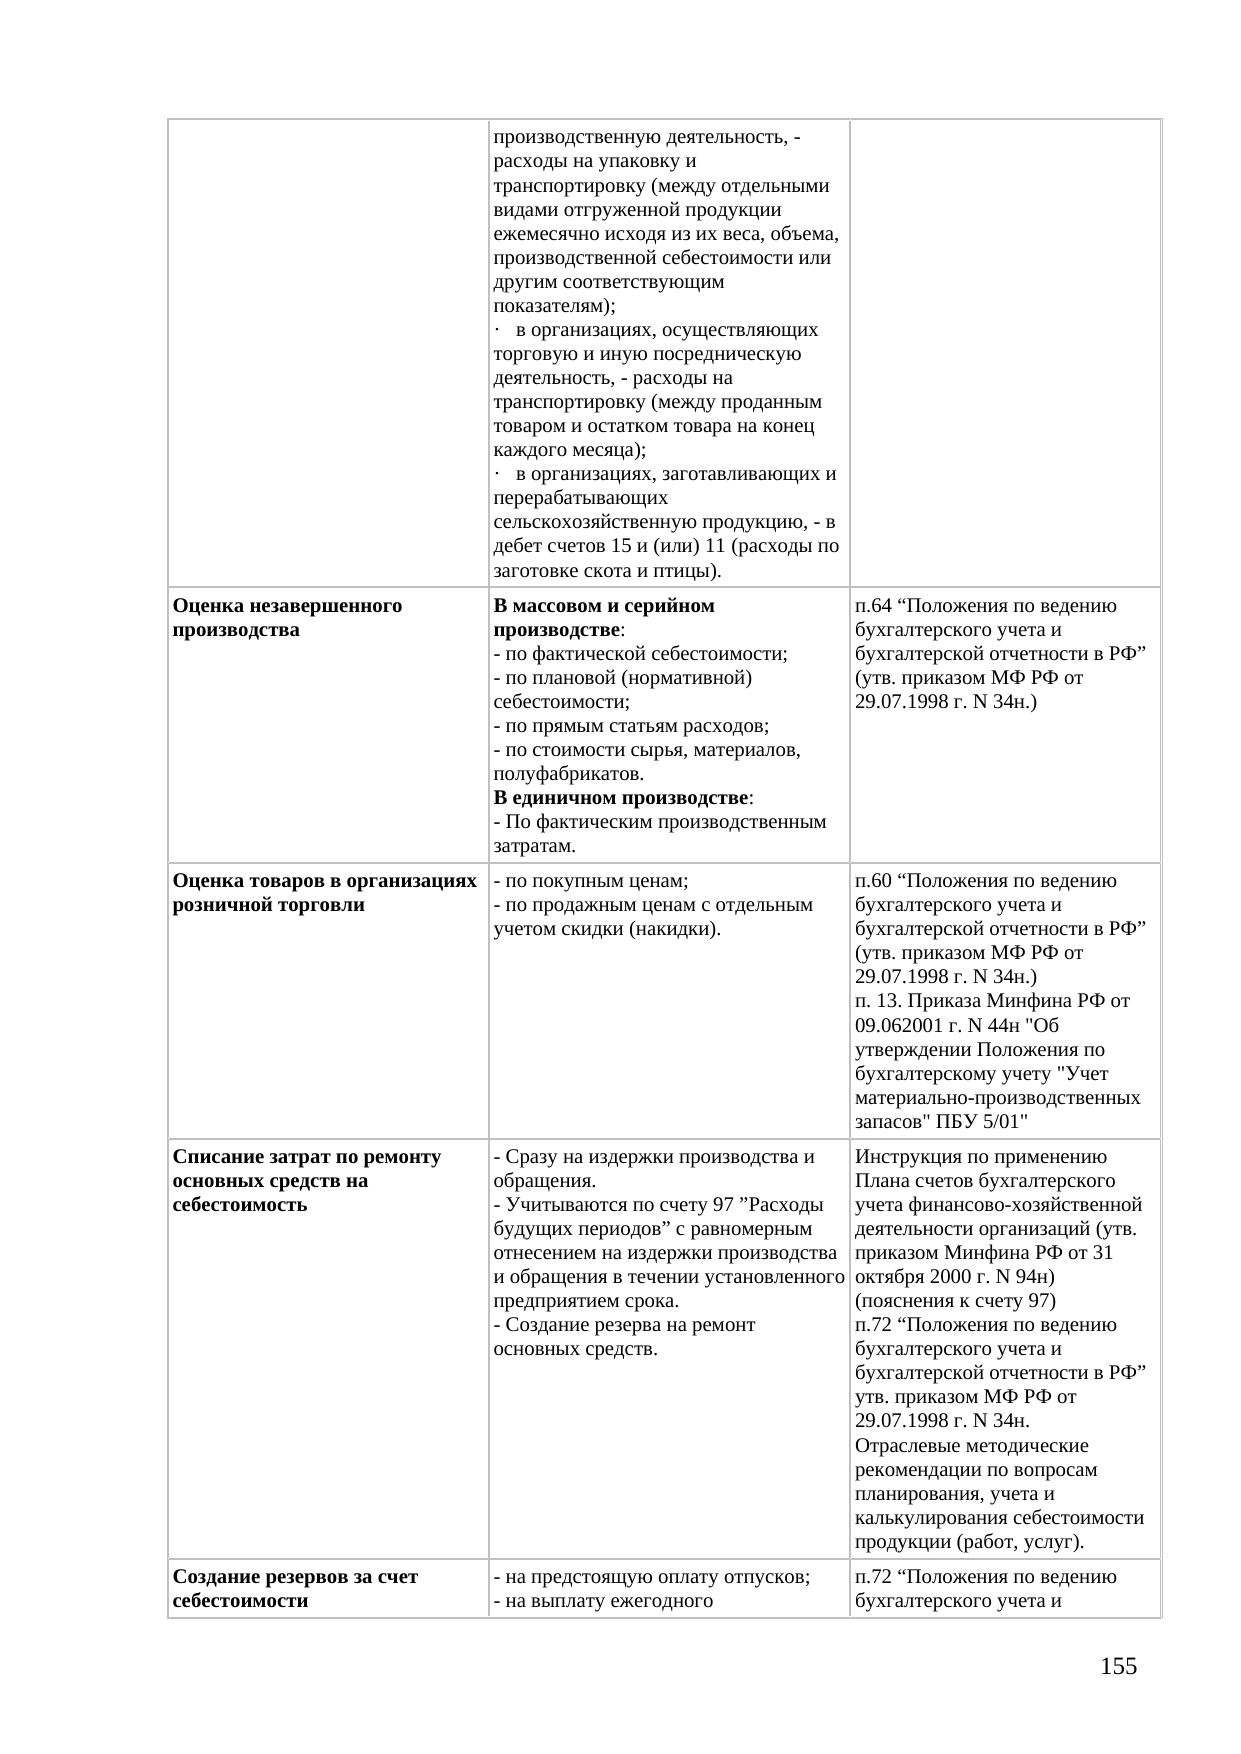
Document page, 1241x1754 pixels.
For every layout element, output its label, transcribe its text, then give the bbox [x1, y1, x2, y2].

table_cell Инструкция по применению Плана счетов бухгалтерского учета финансово-хозяйственной деятельности организаций (утв. приказом Минфина РФ от 31 октября 2000 г. N 94н) (пояснения к счету 97) п.72 “Положения по ведению бухгалтерского учета и бухгалтерской отчетности в РФ” утв. приказом МФ РФ от 29.07.1998 г. N 34н. Отраслевые методические рекомендации по вопросам планирования, учета и калькулирования себестоимости продукции (работ, услуг). [851, 1140, 1160, 1557]
table_cell В массовом и серийном производстве: - по фактической себестоимости; - по плановой (нормативной) себестоимости; - по прямым статьям расходов; - по стоимости сырья, материалов, полуфабрикатов. В единичном производстве: - По фактическим производственным затратам. [490, 588, 849, 862]
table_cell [169, 120, 488, 586]
table_cell Оценка товаров в организациях розничной торговли [169, 864, 488, 1137]
table_cell п.64 “Положения по ведению бухгалтерского учета и бухгалтерской отчетности в РФ” (утв. приказом МФ РФ от 29.07.1998 г. N 34н.) [851, 588, 1160, 862]
table_cell - Сразу на издержки производства и обращения. - Учитываются по счету 97 ”Расходы будущих периодов” с равномерным отнесением на издержки производства и обращения в течении установленного предприятием срока. - Создание резерва на ремонт основных средств. [490, 1140, 849, 1557]
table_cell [489, 1560, 850, 1617]
table_cell Списание затрат по ремонту основных средств на себестоимость [169, 1140, 488, 1557]
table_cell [850, 1560, 1160, 1617]
table_cell п.60 “Положения по ведению бухгалтерского учета и бухгалтерской отчетности в РФ” (утв. приказом МФ РФ от 29.07.1998 г. N 34н.) п. 13. Приказа Минфина РФ от 09.062001 г. N 44н "Об утверждении Положения по бухгалтерскому учету "Учет материально-производственных запасов" ПБУ 5/01" [851, 864, 1160, 1137]
table_cell Оценка незавершенного производства [169, 588, 488, 862]
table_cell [169, 1560, 489, 1617]
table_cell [490, 120, 849, 586]
table_cell - по покупным ценам; - по продажным ценам с отдельным учетом скидки (накидки). [490, 864, 849, 1137]
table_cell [851, 120, 1160, 586]
